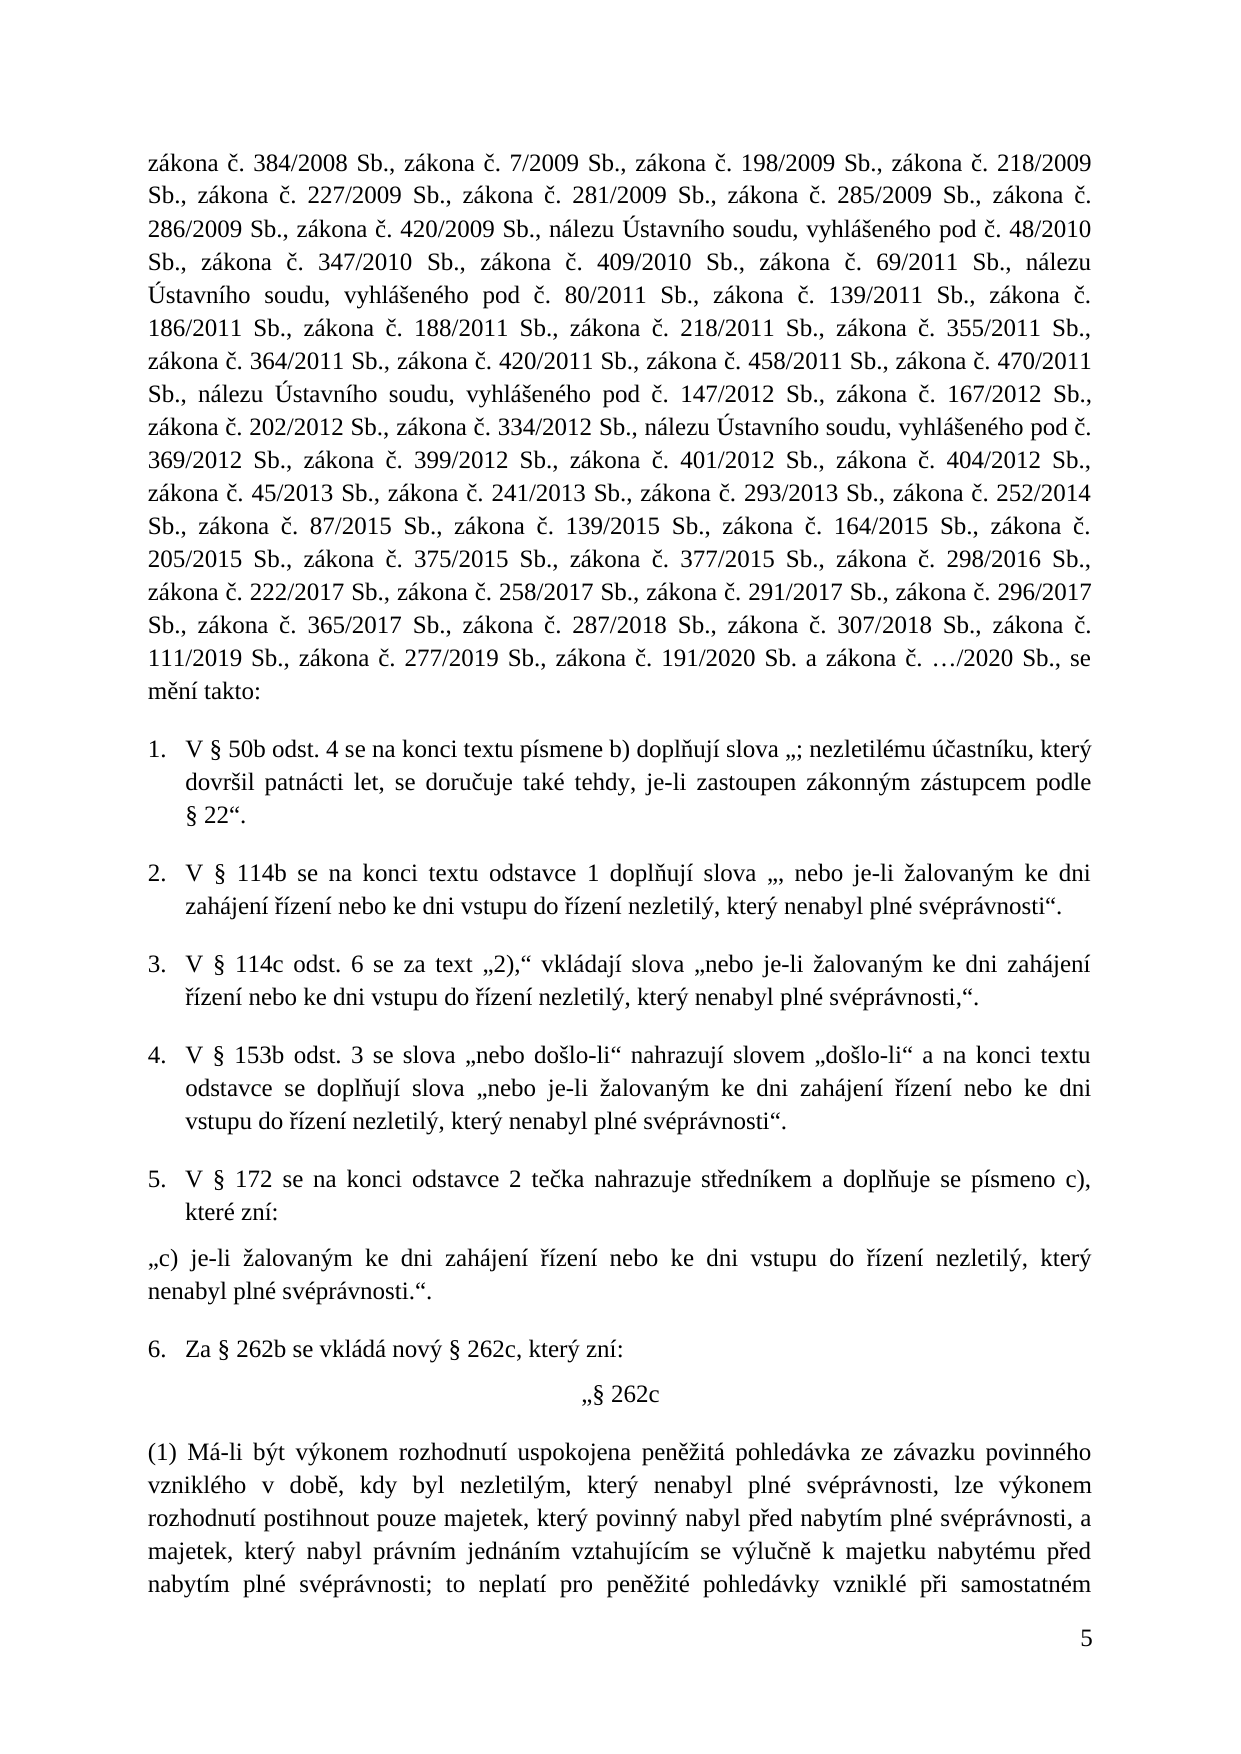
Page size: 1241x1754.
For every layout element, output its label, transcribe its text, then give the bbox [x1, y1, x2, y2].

list V § 153b odst. 3 se slova „nebo došlo-li“ nahrazují slovem „došlo-li“ a na konci textu odstavce se doplňují slova „nebo je-li žalovaným ke dni zahájení řízení nebo ke dni vstupu do řízení nezletilý, který nenabyl plné svéprávnosti“. [148, 1040, 1093, 1135]
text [148, 1437, 1093, 1598]
text „c) je-li žalovaným ke dni zahájení řízení nebo ke dni vstupu do řízení nezletilý, který nenabyl plné svéprávnosti.“. [148, 1243, 1093, 1304]
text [148, 148, 1093, 705]
list V § 50b odst. 4 se na konci textu písmene b) doplňují slova „; nezletilému účastníku, který dovršil patnácti let, se doručuje také tehdy, je-li zastoupen zákonným zástupcem podle § 22“. [148, 734, 1093, 829]
list V § 172 se na konci odstavce 2 tečka nahrazuje středníkem a doplňuje se písmeno c), které zní: [148, 1164, 1093, 1226]
text „§ 262c [148, 1379, 1093, 1408]
list Za § 262b se vkládá nový § 262c, který zní: [148, 1334, 1093, 1362]
list V § 114c odst. 6 se za text „2),“ vkládají slova „nebo je-li žalovaným ke dni zahájení řízení nebo ke dni vstupu do řízení nezletilý, který nenabyl plné svéprávnosti,“. [148, 949, 1093, 1011]
list V § 114b se na konci textu odstavce 1 doplňují slova „, nebo je-li žalovaným ke dni zahájení řízení nebo ke dni vstupu do řízení nezletilý, který nenabyl plné svéprávnosti“. [148, 858, 1093, 920]
